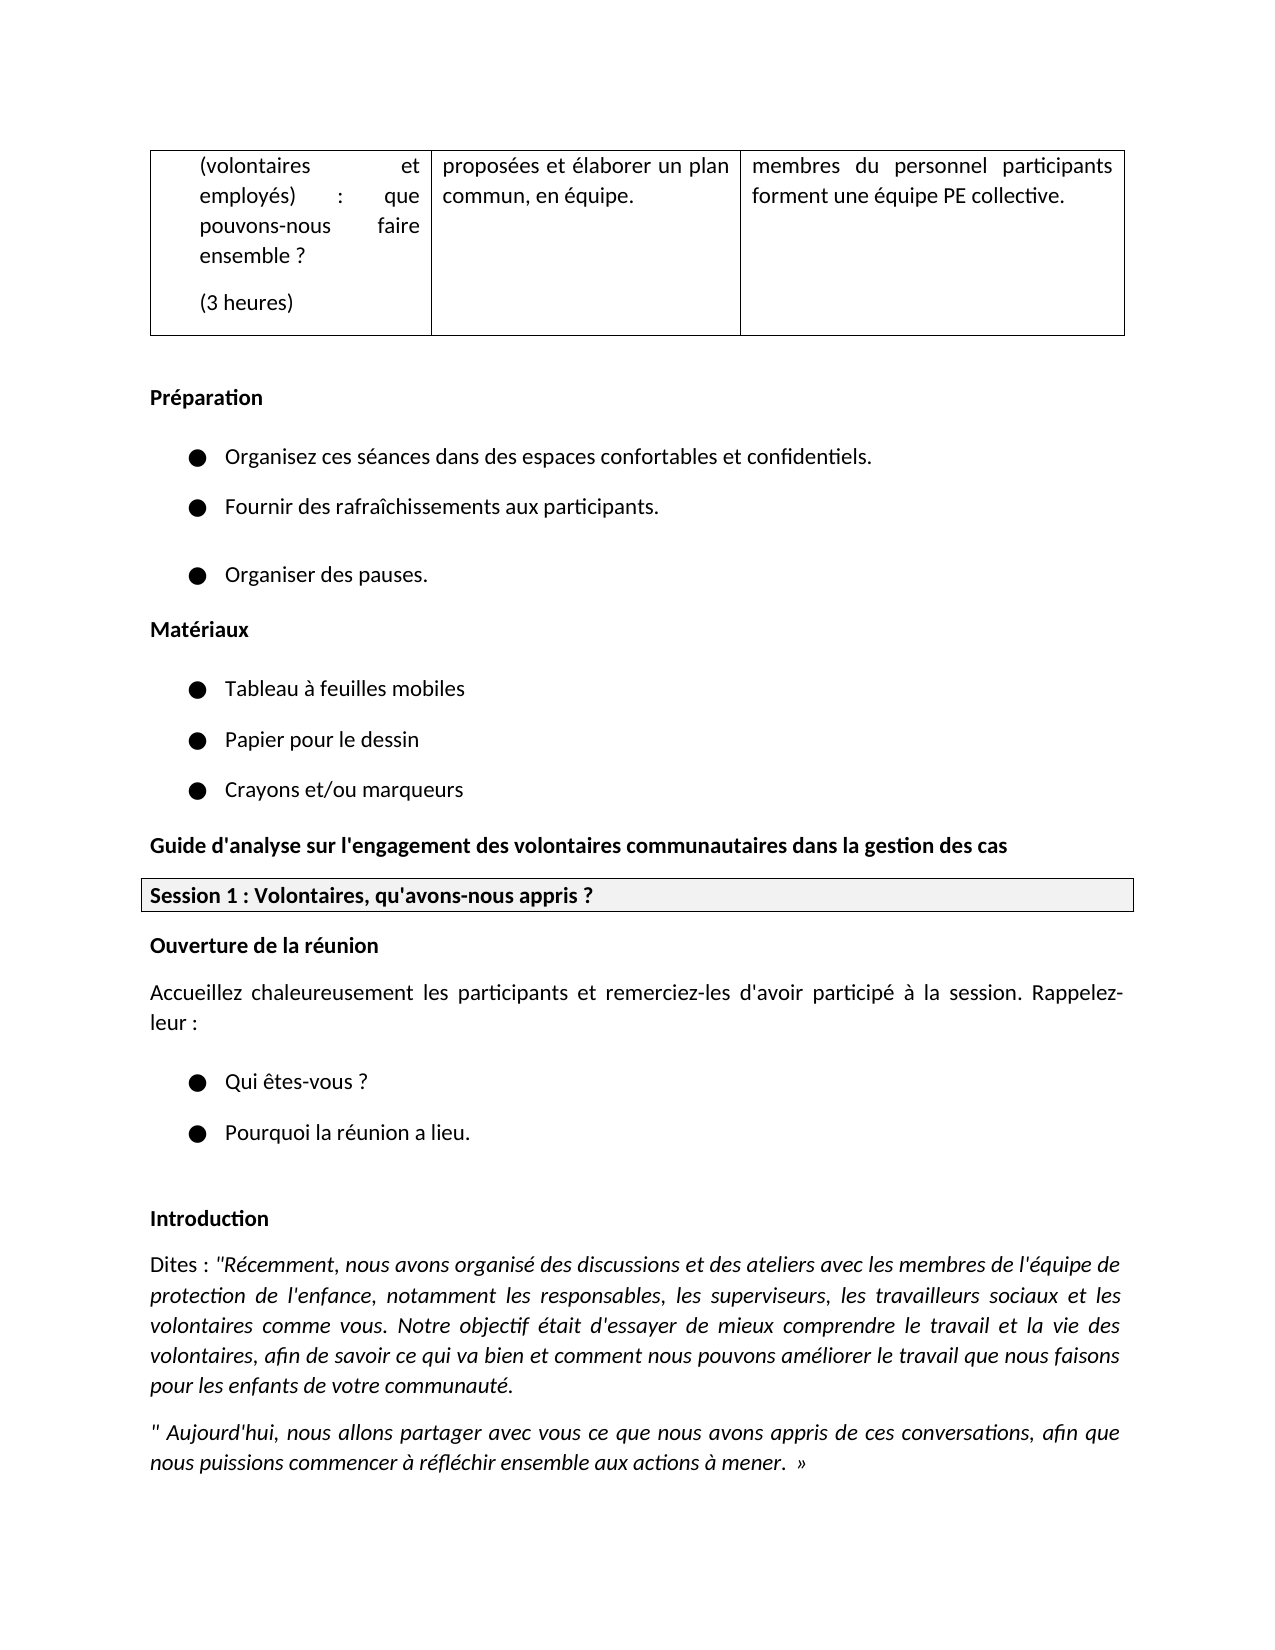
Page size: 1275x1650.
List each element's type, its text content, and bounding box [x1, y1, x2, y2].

text Ouverture de la réunion [150, 931, 1125, 959]
list Pourquoi la réunion a lieu. [187, 1106, 1125, 1153]
text " Aujourd'hui, nous allons partager avec vous ce que nous avons appris de ces conversations, afin que nous puissions commencer à réfléchir ensemble aux actions à mener. » [150, 1418, 1125, 1476]
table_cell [432, 151, 740, 335]
text Accueillez chaleureusement les participants et remerciez-les d'avoir participé à la session. Rappelez-leur : [150, 978, 1125, 1036]
text Dites : "Récemment, nous avons organisé des discussions et des ateliers avec les membres de l'équipe de protection de l'enfance, notamment les responsables, les superviseurs, les travailleurs sociaux et les volontaires comme vous. Notre objectif était d'essayer de mieux comprendre le travail et la vie des volontaires, afin de savoir ce qui va bien et comment nous pouvons améliorer le travail que nous faisons pour les enfants de votre communauté. [150, 1251, 1125, 1399]
list Qui êtes-vous ? [187, 1055, 1125, 1102]
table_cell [151, 151, 431, 335]
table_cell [741, 151, 1124, 335]
list Crayons et/ou marqueurs [187, 764, 1125, 811]
list Papier pour le dessin [187, 713, 1125, 760]
list Fournir des rafraîchissements aux participants. [187, 481, 1125, 528]
list Organisez ces séances dans des espaces confortables et confidentiels. [187, 430, 1125, 477]
text Guide d'analyse sur l'engagement des volontaires communautaires dans la gestion des cas [150, 831, 1125, 859]
text Introduction [150, 1204, 1125, 1232]
text Session 1 : Volontaires, qu'avons-nous appris ? [142, 879, 1133, 911]
list Organiser des pauses. [187, 548, 1125, 595]
text Préparation [150, 383, 1125, 411]
text Matériaux [150, 616, 1125, 644]
list Tableau à feuilles mobiles [187, 662, 1125, 709]
